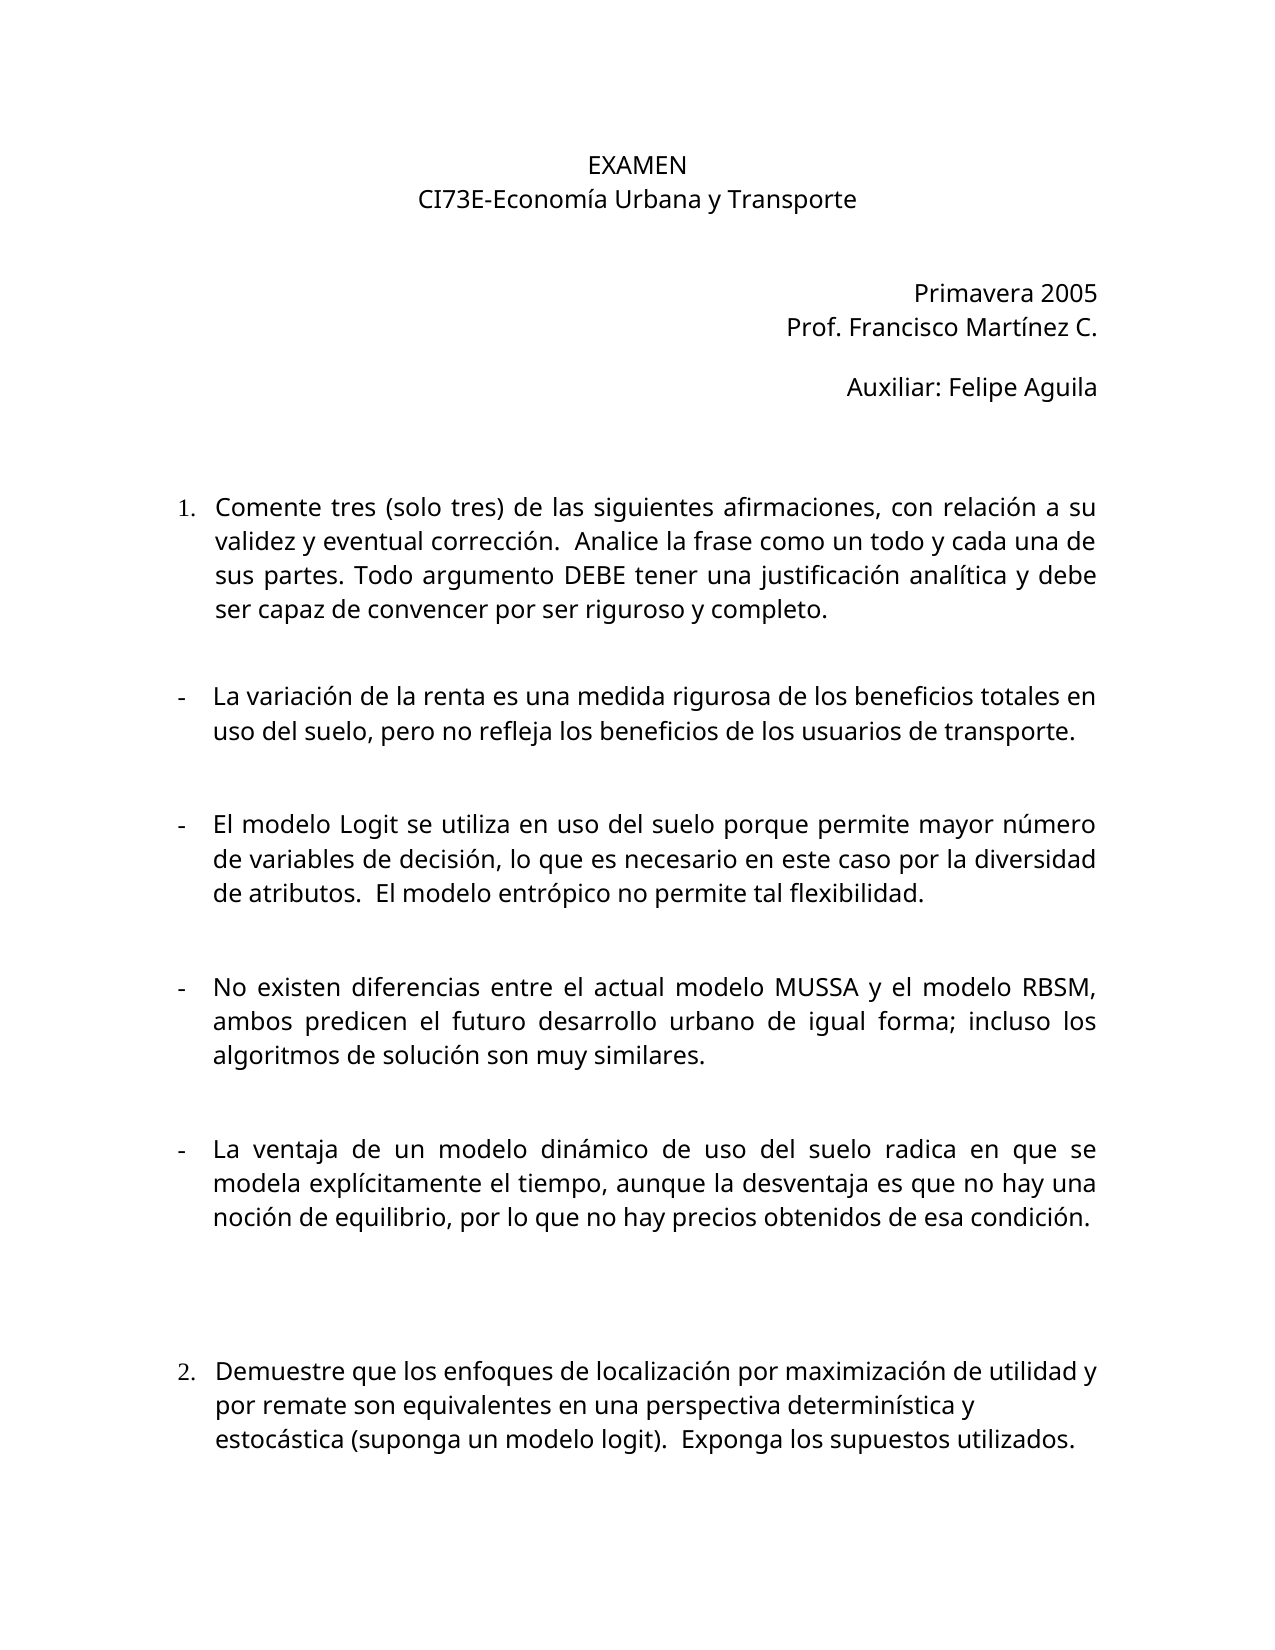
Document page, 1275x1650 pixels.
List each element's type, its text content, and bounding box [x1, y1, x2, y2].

list La ventaja de un modelo dinámico de uso del suelo radica en que se modela explícitamente el tiempo, aunque la desventaja es que no hay una noción de equilibrio, por lo que no hay precios obtenidos de esa condición. [177, 1132, 1098, 1234]
text Prof. Francisco Martínez C. [177, 310, 1098, 344]
list Demuestre que los enfoques de localización por maximización de utilidad y por remate son equivalentes en una perspectiva determinística y estocástica (suponga un modelo logit). Exponga los supuestos utilizados. [177, 1354, 1098, 1456]
list La variación de la renta es una medida rigurosa de los beneficios totales en uso del suelo, pero no refleja los beneficios de los usuarios de transporte. [177, 679, 1098, 747]
list El modelo Logit se utiliza en uso del suelo porque permite mayor número de variables de decisión, lo que es necesario en este caso por la diversidad de atributos. El modelo entrópico no permite tal flexibilidad. [177, 807, 1098, 909]
list Comente tres (solo tres) de las siguientes afirmaciones, con relación a su validez y eventual corrección. Analice la frase como un todo y cada una de sus partes. Todo argumento DEBE tener una justificación analítica y debe ser capaz de convencer por ser riguroso y completo. [177, 490, 1098, 626]
list No existen diferencias entre el actual modelo MUSSA y el modelo RBSM, ambos predicen el futuro desarrollo urbano de igual forma; incluso los algoritmos de solución son muy similares. [177, 969, 1098, 1072]
text Auxiliar: Felipe Aguila [177, 370, 1098, 404]
subtitle Primavera 2005 [177, 276, 1098, 310]
subtitle EXAMEN [177, 148, 1098, 182]
subtitle CI73E-Economía Urbana y Transporte [177, 182, 1098, 216]
